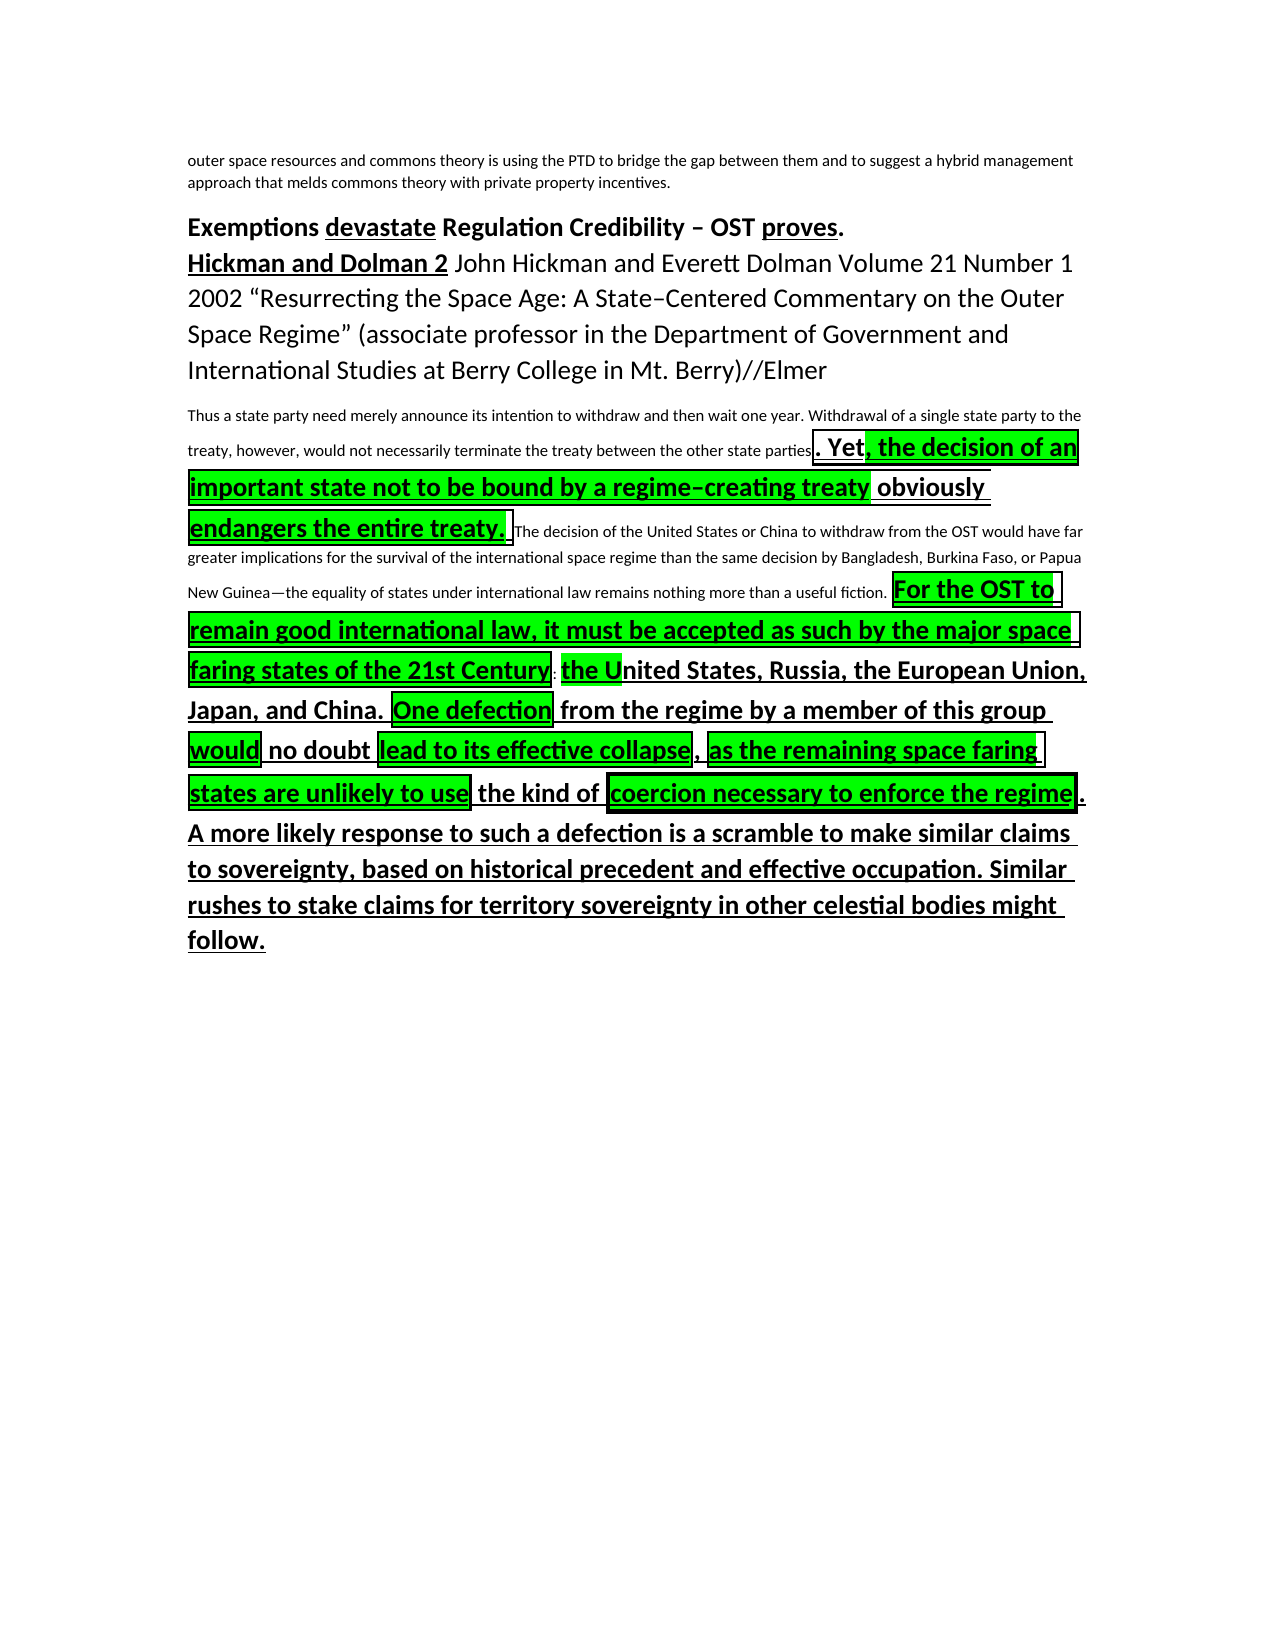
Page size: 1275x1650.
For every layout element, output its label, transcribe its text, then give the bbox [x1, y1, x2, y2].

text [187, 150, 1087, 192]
text Thus a state party need merely announce its intention to withdraw and then wait one year. Withdrawal of a single state party to the treaty, however, would not necessarily terminate the treaty between the other state parties. Yet, the decision of an important state not to be bound by a regime–creating treaty obviously endangers the entire treaty. The decision of the United States or China to withdraw from the OST would have far greater implications for the survival of the international space regime than the same decision by Bangladesh, Burkina Faso, or Papua New Guinea—the equality of states under international law remains nothing more than a useful fiction. For the OST to remain good international law, it must be accepted as such by the major space faring states of the 21st Century: the United States, Russia, the European Union, Japan, and China. One defection from the regime by a member of this group would no doubt lead to its effective collapse, as the remaining space faring states are unlikely to use the kind of coercion necessary to enforce the regime. A more likely response to such a defection is a scramble to make similar claims to sovereignty, based on historical precedent and effective occupation. Similar rushes to stake claims for territory sovereignty in other celestial bodies might follow. [187, 405, 1087, 956]
text Hickman and Dolman 2 John Hickman and Everett Dolman Volume 21 Number 1 2002 “Resurrecting the Space Age: A State–Centered Commentary on the Outer Space Regime” (associate professor in the Department of Government and International Studies at Berry College in Mt. Berry)//Elmer [187, 246, 1087, 386]
subtitle Exemptions devastate Regulation Credibility – OST proves. [187, 210, 1087, 243]
